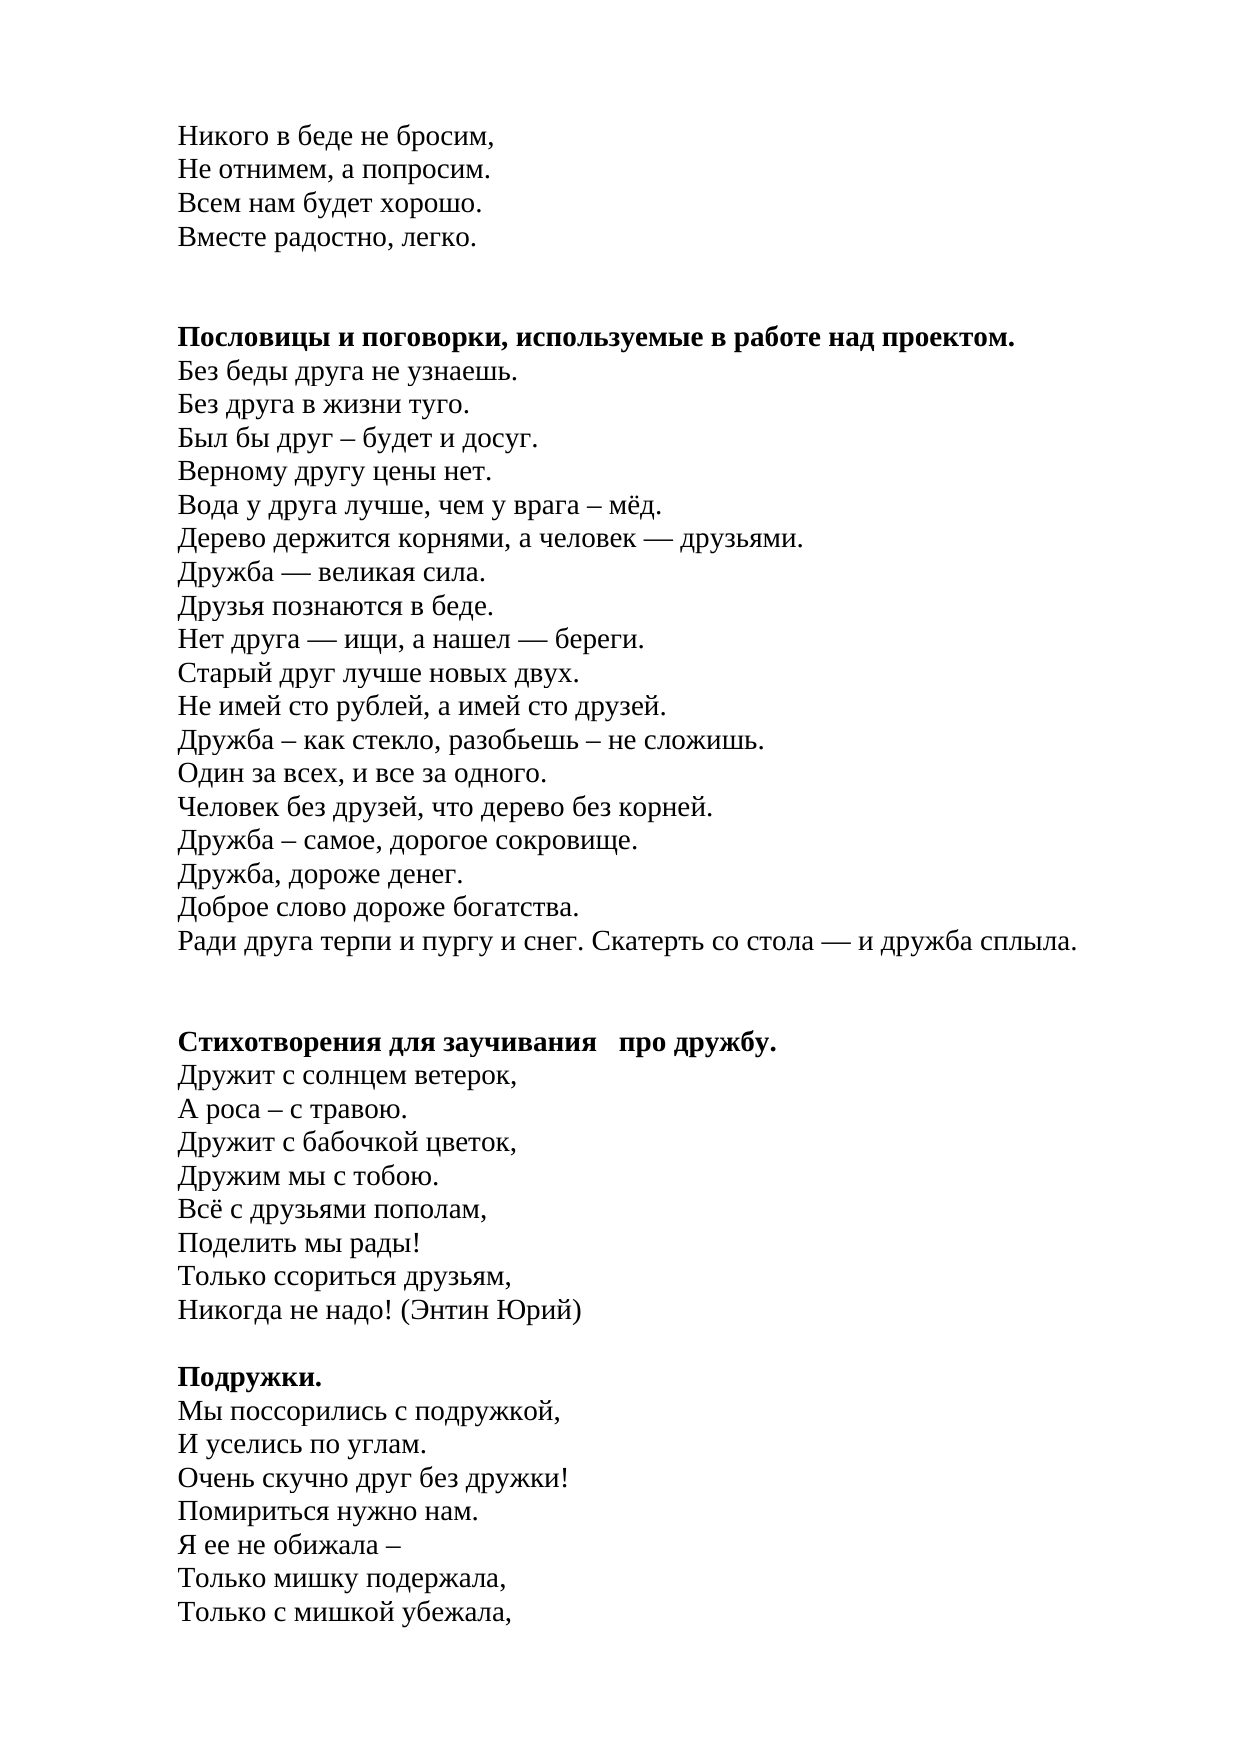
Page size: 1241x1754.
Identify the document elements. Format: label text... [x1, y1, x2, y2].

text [177, 990, 1152, 1627]
text Пословицы и поговорки, используемые в работе над проектом. Без беды друга не узнаешь. Без друга в жизни туго. Был бы друг – будет и досуг. Верному другу цены нет. Вода у друга лучше, чем у врага – мёд. Дерево держится корнями, а человек — друзьями. Дружба — великая сила. Друзья познаются в беде. Нет друга — ищи, а нашел — береги. Старый друг лучше новых двух. Не имей сто рублей, а имей сто друзей. Дружба – как стекло, разобьешь – не сложишь. Один за всех, и все за одного. Человек без друзей, что дерево без корней. Дружба – самое, дорогое сокровище. Дружба, дороже денег. Доброе слово дороже богатства. Ради друга терпи и пургу и снег. Скатерть со стола — и дружба сплыла. [177, 286, 1152, 957]
